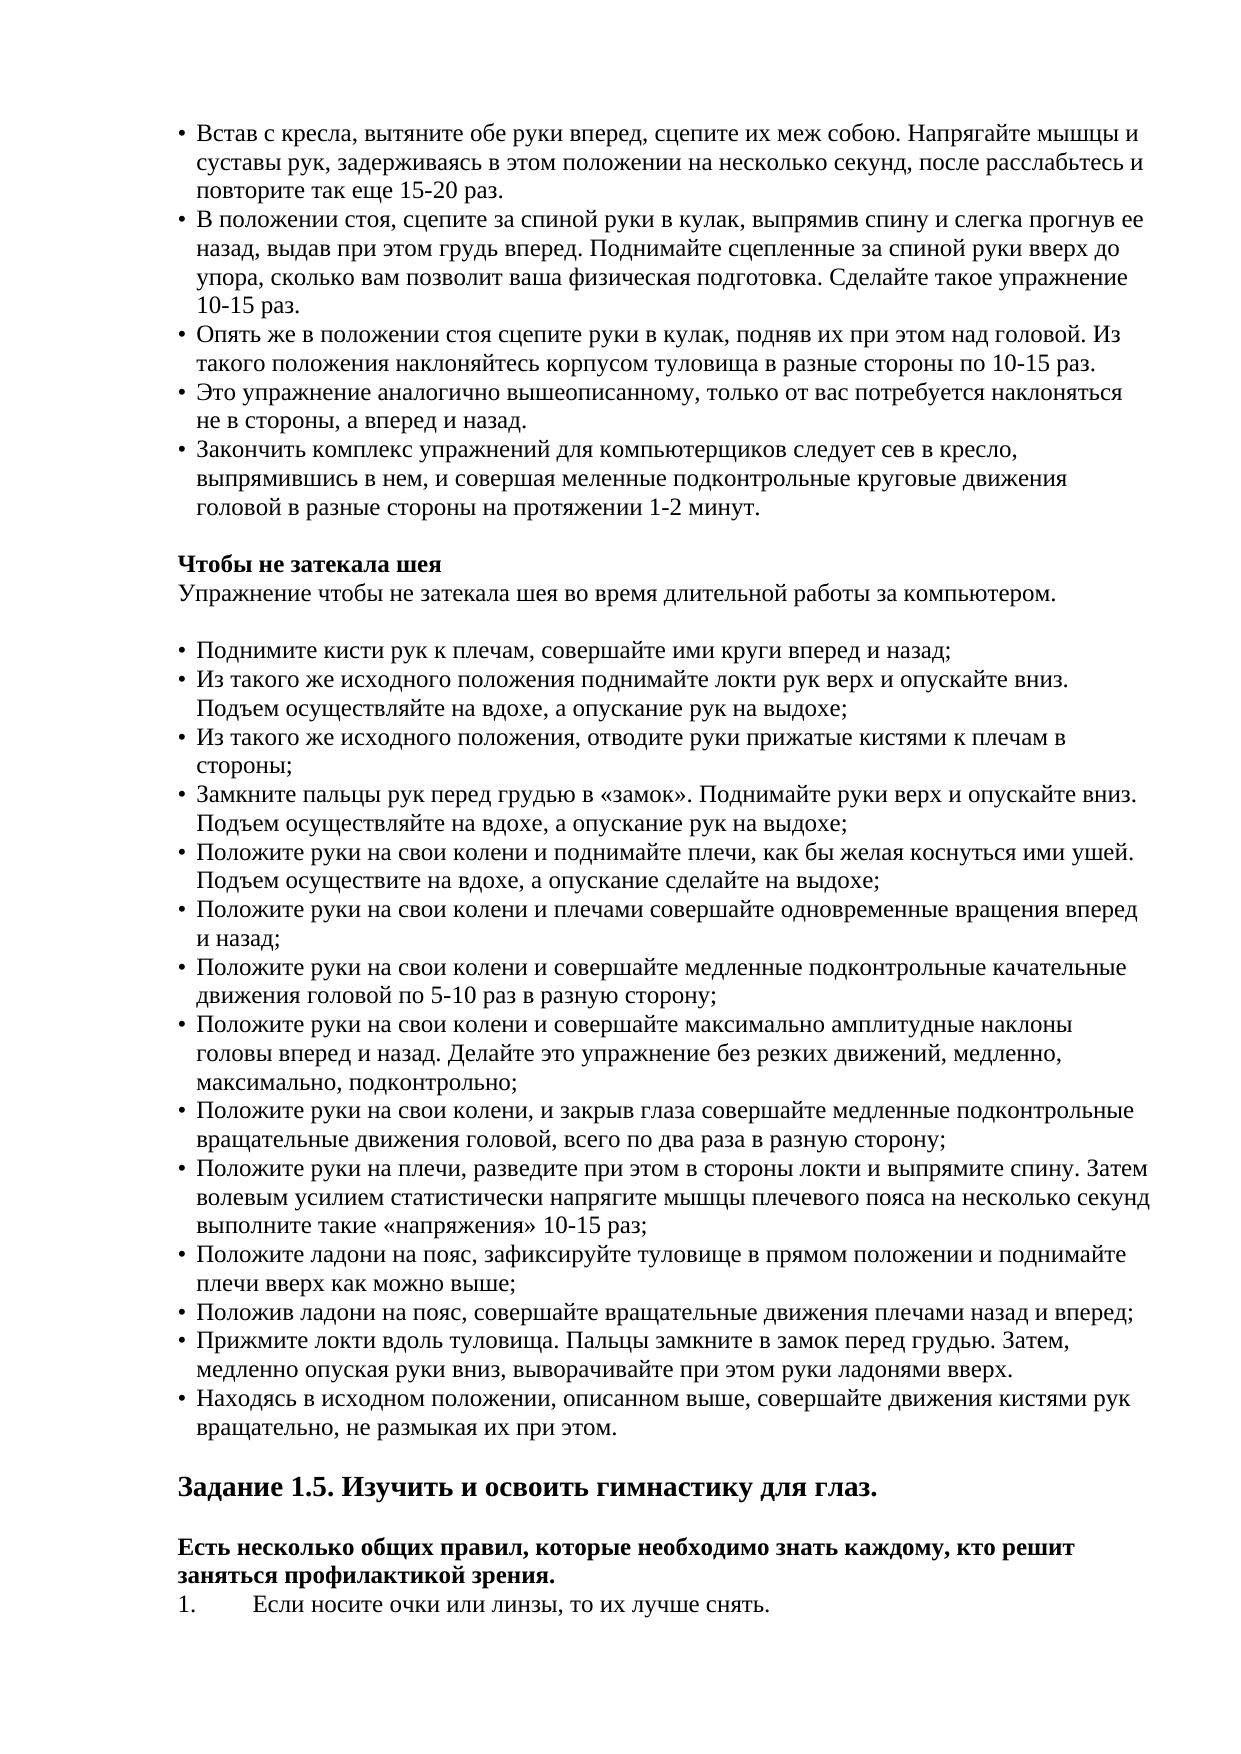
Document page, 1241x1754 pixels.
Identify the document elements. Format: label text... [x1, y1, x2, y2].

list Положите руки на свои колени, и закрыв глаза совершайте медленные подконтрольные вращательные движения головой, всего по два раза в разную сторону; [177, 1096, 1152, 1153]
list Положив ладони на пояс, совершайте вращательные движения плечами назад и вперед; [177, 1297, 1152, 1326]
list Положите руки на свои колени и совершайте максимально амплитудные наклоны головы вперед и назад. Делайте это упражнение без резких движений, медленно, максимально, подконтрольно; [177, 1009, 1152, 1096]
list Положите ладони на пояс, зафиксируйте туловище в прямом положении и поднимайте плечи вверх как можно выше; [177, 1239, 1152, 1297]
list Находясь в исходном положении, описанном выше, совершайте движения кистями рук вращательно, не размыкая их при этом. [177, 1383, 1152, 1441]
list Из такого же исходного положения, отводите руки прижатые кистями к плечам в стороны; [177, 722, 1152, 779]
list Опять же в положении стоя сцепите руки в кулак, подняв их при этом над головой. Из такого положения наклоняйтесь корпусом туловища в разные стороны по 10-15 раз. [177, 319, 1152, 377]
list Положите руки на свои колени и поднимайте плечи, как бы желая коснуться ими ушей. Подъем осуществите на вдохе, а опускание сделайте на выдохе; [177, 837, 1152, 894]
text 1. Если носите очки или линзы, то их лучше снять. [177, 1589, 1152, 1618]
list Прижмите локти вдоль туловища. Пальцы замкните в замок перед грудью. Затем, медленно опуская руки вниз, выворачивайте при этом руки ладонями вверх. [177, 1326, 1152, 1383]
list В положении стоя, сцепите за спиной руки в кулак, выпрямив спину и слегка прогнув ее назад, выдав при этом грудь вперед. Поднимайте сцепленные за спиной руки вверх до упора, сколько вам позволит ваша физическая подготовка. Сделайте такое упражнение 10-15 раз. [177, 204, 1152, 319]
text Задание 1.5. Изучить и освоить гимнастику для глаз. [177, 1469, 1152, 1503]
text Есть несколько общих правил, которые необходимо знать каждому, кто решит заняться профилактикой зрения. [177, 1532, 1152, 1589]
list Встав с кресла, вытяните обе руки вперед, сцепите их меж собою. Напрягайте мышцы и суставы рук, задерживаясь в этом положении на несколько секунд, после расслабьтесь и повторите так еще 15-20 раз. [177, 118, 1152, 204]
list Из такого же исходного положения поднимайте локти рук верх и опускайте вниз. Подъем осуществляйте на вдохе, а опускание рук на выдохе; [177, 664, 1152, 722]
text Чтобы не затекала шея [177, 549, 1152, 578]
list Это упражнение аналогично вышеописанному, только от вас потребуется наклоняться не в стороны, а вперед и назад. [177, 377, 1152, 434]
list Положите руки на свои колени и совершайте медленные подконтрольные качательные движения головой по 5-10 раз в разную сторону; [177, 952, 1152, 1009]
list Закончить комплекс упражнений для компьютерщиков следует сев в кресло, выпрямившись в нем, и совершая меленные подконтрольные круговые движения головой в разные стороны на протяжении 1-2 минут. [177, 434, 1152, 521]
text Упражнение чтобы не затекала шея во время длительной работы за компьютером. [177, 578, 1152, 607]
list Замкните пальцы рук перед грудью в «замок». Поднимайте руки верх и опускайте вниз. Подъем осуществляйте на вдохе, а опускание рук на выдохе; [177, 779, 1152, 837]
list Поднимите кисти рук к плечам, совершайте ими круги вперед и назад; [177, 636, 1152, 664]
list Положите руки на плечи, разведите при этом в стороны локти и выпрямите спину. Затем волевым усилием статистически напрягите мышцы плечевого пояса на несколько секунд выполните такие «напряжения» 10-15 раз; [177, 1153, 1152, 1239]
list Положите руки на свои колени и плечами совершайте одновременные вращения вперед и назад; [177, 894, 1152, 952]
